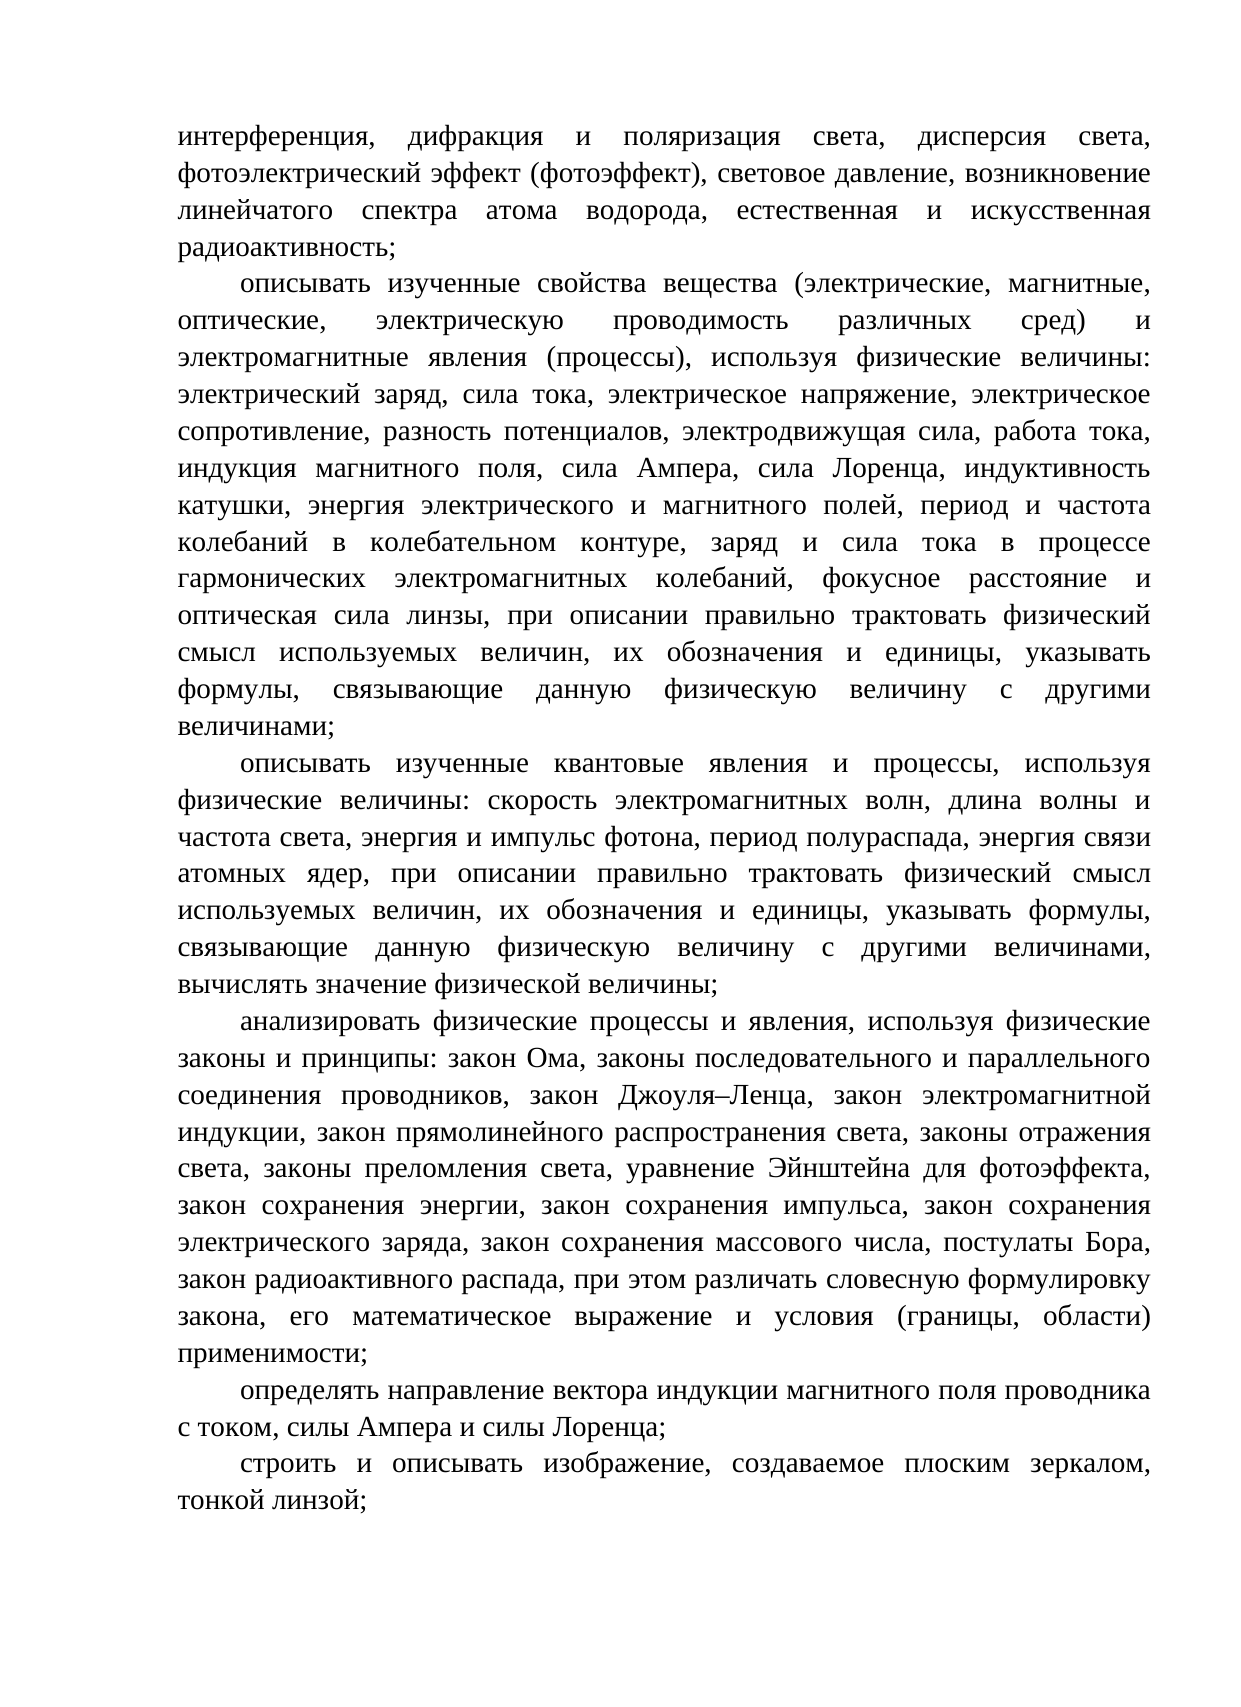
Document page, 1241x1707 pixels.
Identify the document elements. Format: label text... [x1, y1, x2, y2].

text строить и описывать изображение, создаваемое плоским зеркалом, тонкой линзой; [177, 1446, 1152, 1516]
text определять направление вектора индукции магнитного поля проводника с током, силы Ампера и силы Лоренца; [177, 1372, 1152, 1442]
text описывать изученные квантовые явления и процессы, используя физические величины: скорость электромагнитных волн, длина волны и частота света, энергия и импульс фотона, период полураспада, энергия связи атомных ядер, при описании правильно трактовать физический смысл используемых величин, их обозначения и единицы, указывать формулы, связывающие данную физическую величину с другими величинами, вычислять значение физической величины; [177, 745, 1152, 1000]
text описывать изученные свойства вещества (электрические, магнитные, оптические, электрическую проводимость различных сред) и электромагнитные явления (процессы), используя физические величины: электрический заряд, сила тока, электрическое напряжение, электрическое сопротивление, разность потенциалов, электродвижущая сила, работа тока, индукция магнитного поля, сила Ампера, сила Лоренца, индуктивность катушки, энергия электрического и магнитного полей, период и частота колебаний в колебательном контуре, заряд и сила тока в процессе гармонических электромагнитных колебаний, фокусное расстояние и оптическая сила линзы, при описании правильно трактовать физический смысл используемых величин, их обозначения и единицы, указывать формулы, связывающие данную физическую величину с другими величинами; [177, 266, 1152, 742]
text анализировать физические процессы и явления, используя физические законы и принципы: закон Ома, законы последовательного и параллельного соединения проводников, закон Джоуля–Ленца, закон электромагнитной индукции, закон прямолинейного распространения света, законы отражения света, законы преломления света, уравнение Эйнштейна для фотоэффекта, закон сохранения энергии, закон сохранения импульса, закон сохранения электрического заряда, закон сохранения массового числа, постулаты Бора, закон радиоактивного распада, при этом различать словесную формулировку закона, его математическое выражение и условия (границы, области) применимости; [177, 1003, 1152, 1368]
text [177, 118, 1152, 262]
